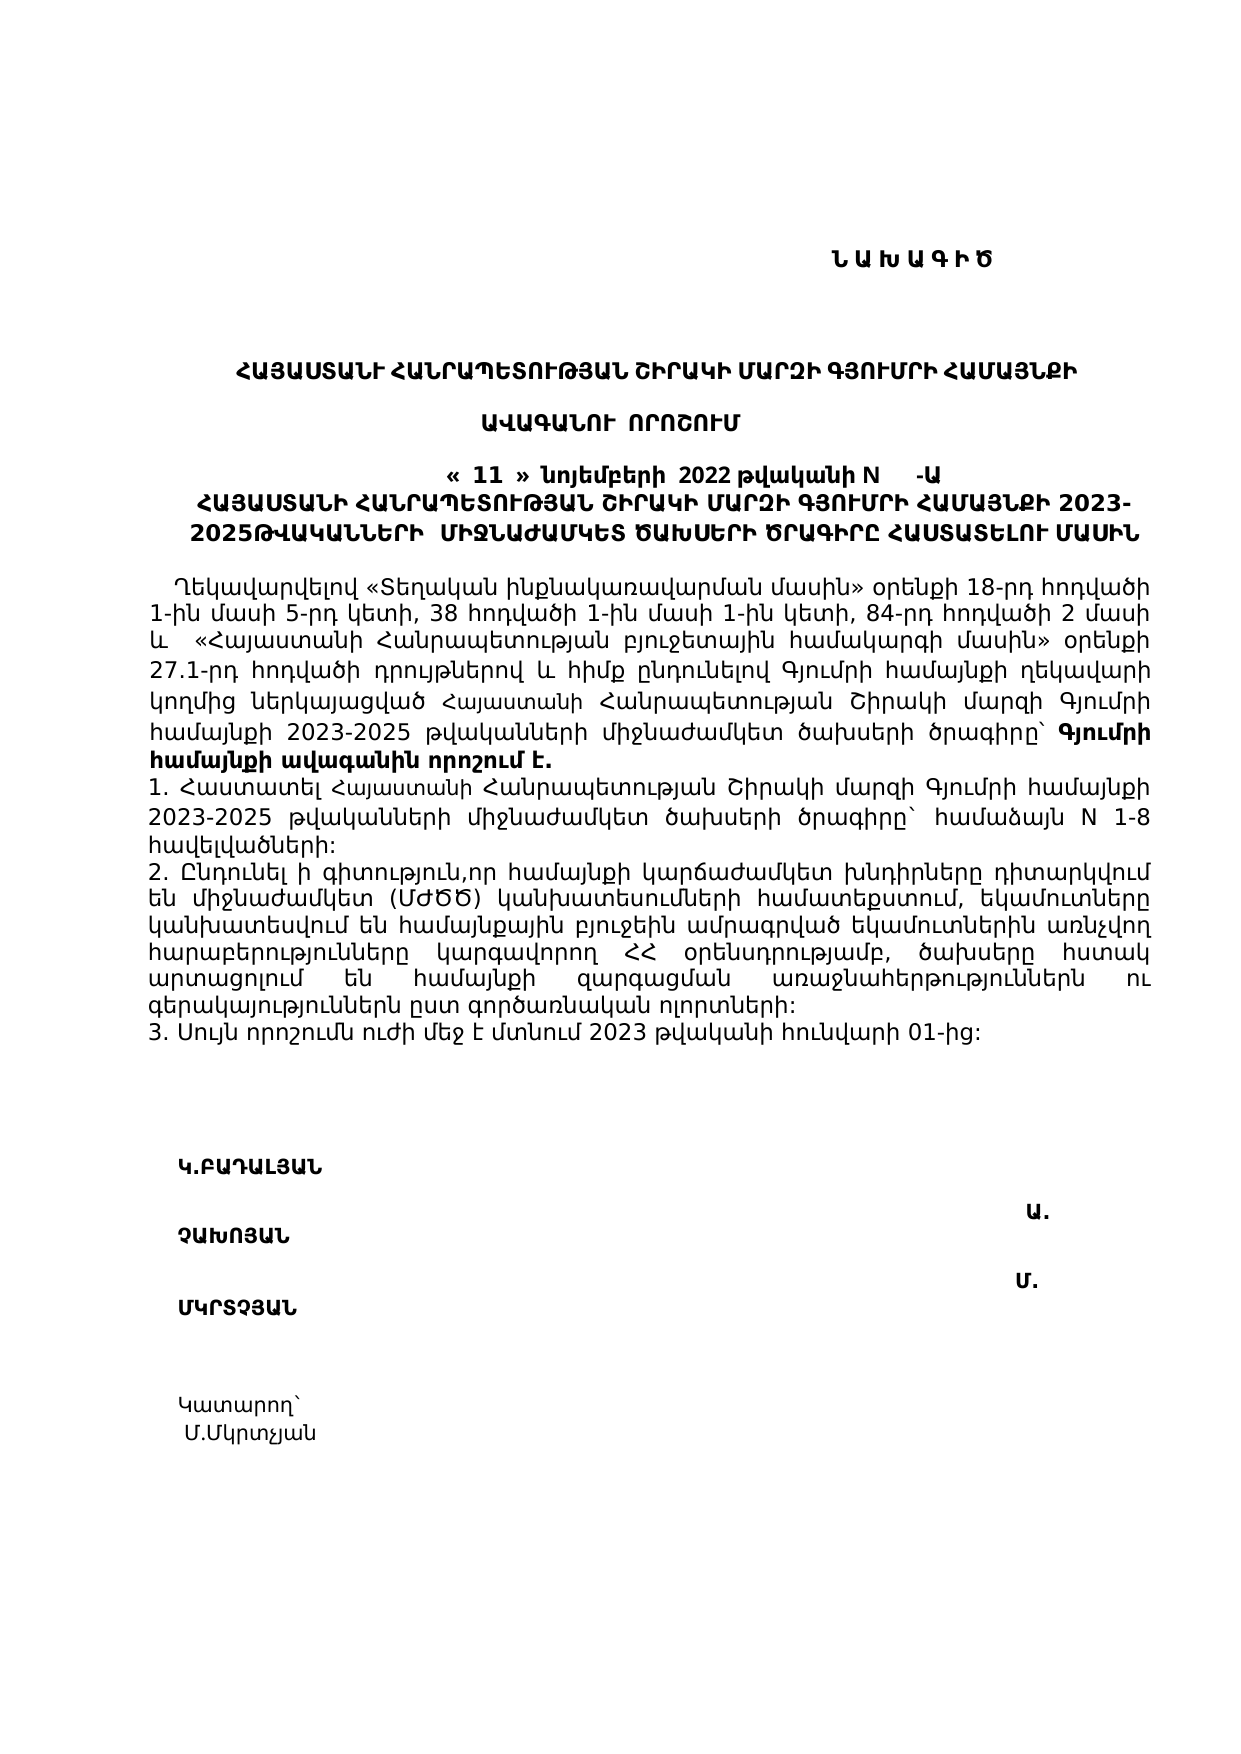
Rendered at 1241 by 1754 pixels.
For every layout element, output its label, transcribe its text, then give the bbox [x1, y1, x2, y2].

text Ա. ՉԱԽՈՅԱՆ [177, 1200, 1152, 1248]
text ՀԱՅԱՍՏԱՆԻ ՀԱՆՐԱՊԵՏՈՒԹՅԱՆ ՇԻՐԱԿԻ ՄԱՐԶԻ ԳՅՈՒՄՐԻ ՀԱՄԱՅՆՔԻ 2023-2025ԹՎԱԿԱՆՆԵՐԻ ՄԻՋՆԱԺԱՄԿԵՏ ԾԱԽՍԵՐԻ ԾՐԱԳԻՐԸ ՀԱՍՏԱՏԵԼՈՒ ՄԱՍԻՆ [177, 490, 1152, 548]
text Մ.Մկրտչյան [177, 1418, 1152, 1446]
text « 11 » նոյեմբերի 2022 թվականի N -Ա [222, 459, 1152, 490]
text Ն Ա Խ Ա Գ Ի Ծ [222, 243, 1240, 274]
text Ղեկավարվելով «Տեղական ինքնակառավարման մասին» օրենքի 18-րդ հոդվածի 1-ին մասի 5-րդ կետի, 38 հոդվածի 1-ին մասի 1-ին կետի, 84-րդ հոդվածի 2 մասի և «Հայաստանի Հանրապետության բյուջետային համակարգի մասին» օրենքի 27.1-րդ հոդվածի դրույթներով և հիմք ընդունելով Գյումրի համայնքի ղեկավարի կողմից ներկայացված Հայաստանի Հանրապետության Շիրակի մարզի Գյումրի համայնքի 2023-2025 թվականների միջնաժամկետ ծախսերի ծրագիրը՝ Գյումրի համայնքի ավագանին որոշում է. [149, 574, 1152, 774]
text 2. Ընդունել ի գիտություն,որ համայնքի կարճաժամկետ խնդիրները դիտարկվում են միջնաժամկետ (ՄԺԾԾ) կանխատեսումների համատեքստում, եկամուտները կանխատեսվում են համայնքային բյուջեին ամրագրված եկամուտներին առնչվող հարաբերությունները կարգավորող ՀՀ օրենսդրությամբ, ծախսերը հստակ արտացոլում են համայնքի զարգացման առաջնահերթություններն ու գերակայություններն ըստ գործառնական ոլորտների: [148, 859, 1152, 1019]
text Կ.ԲԱԴԱԼՅԱՆ [177, 1127, 1152, 1179]
text Մ. ՄԿՐՏՉՅԱՆ [177, 1269, 1152, 1320]
text 1. Հաստատել Հայաստանի Հանրապետության Շիրակի մարզի Գյումրի համայնքի 2023-2025 թվականների միջնաժամկետ ծախսերի ծրագիրը` համաձայն N 1-8 հավելվածների: [148, 774, 1152, 859]
text Կատարող` [177, 1393, 1152, 1418]
text ԱՎԱԳԱՆՈՒ ՈՐՈՇՈՒՄ [222, 407, 1240, 438]
text 3. Սույն որոշումն ուժի մեջ է մտնում 2023 թվականի հունվարի 01-ից: [148, 1019, 1152, 1046]
text ՀԱՅԱՍՏԱՆՒ ՀԱՆՐԱՊԵՏՈՒԹՅԱՆ ՇԻՐԱԿԻ ՄԱՐԶԻ ԳՅՈՒՄՐԻ ՀԱՄԱՅՆՔԻ [222, 355, 1240, 386]
